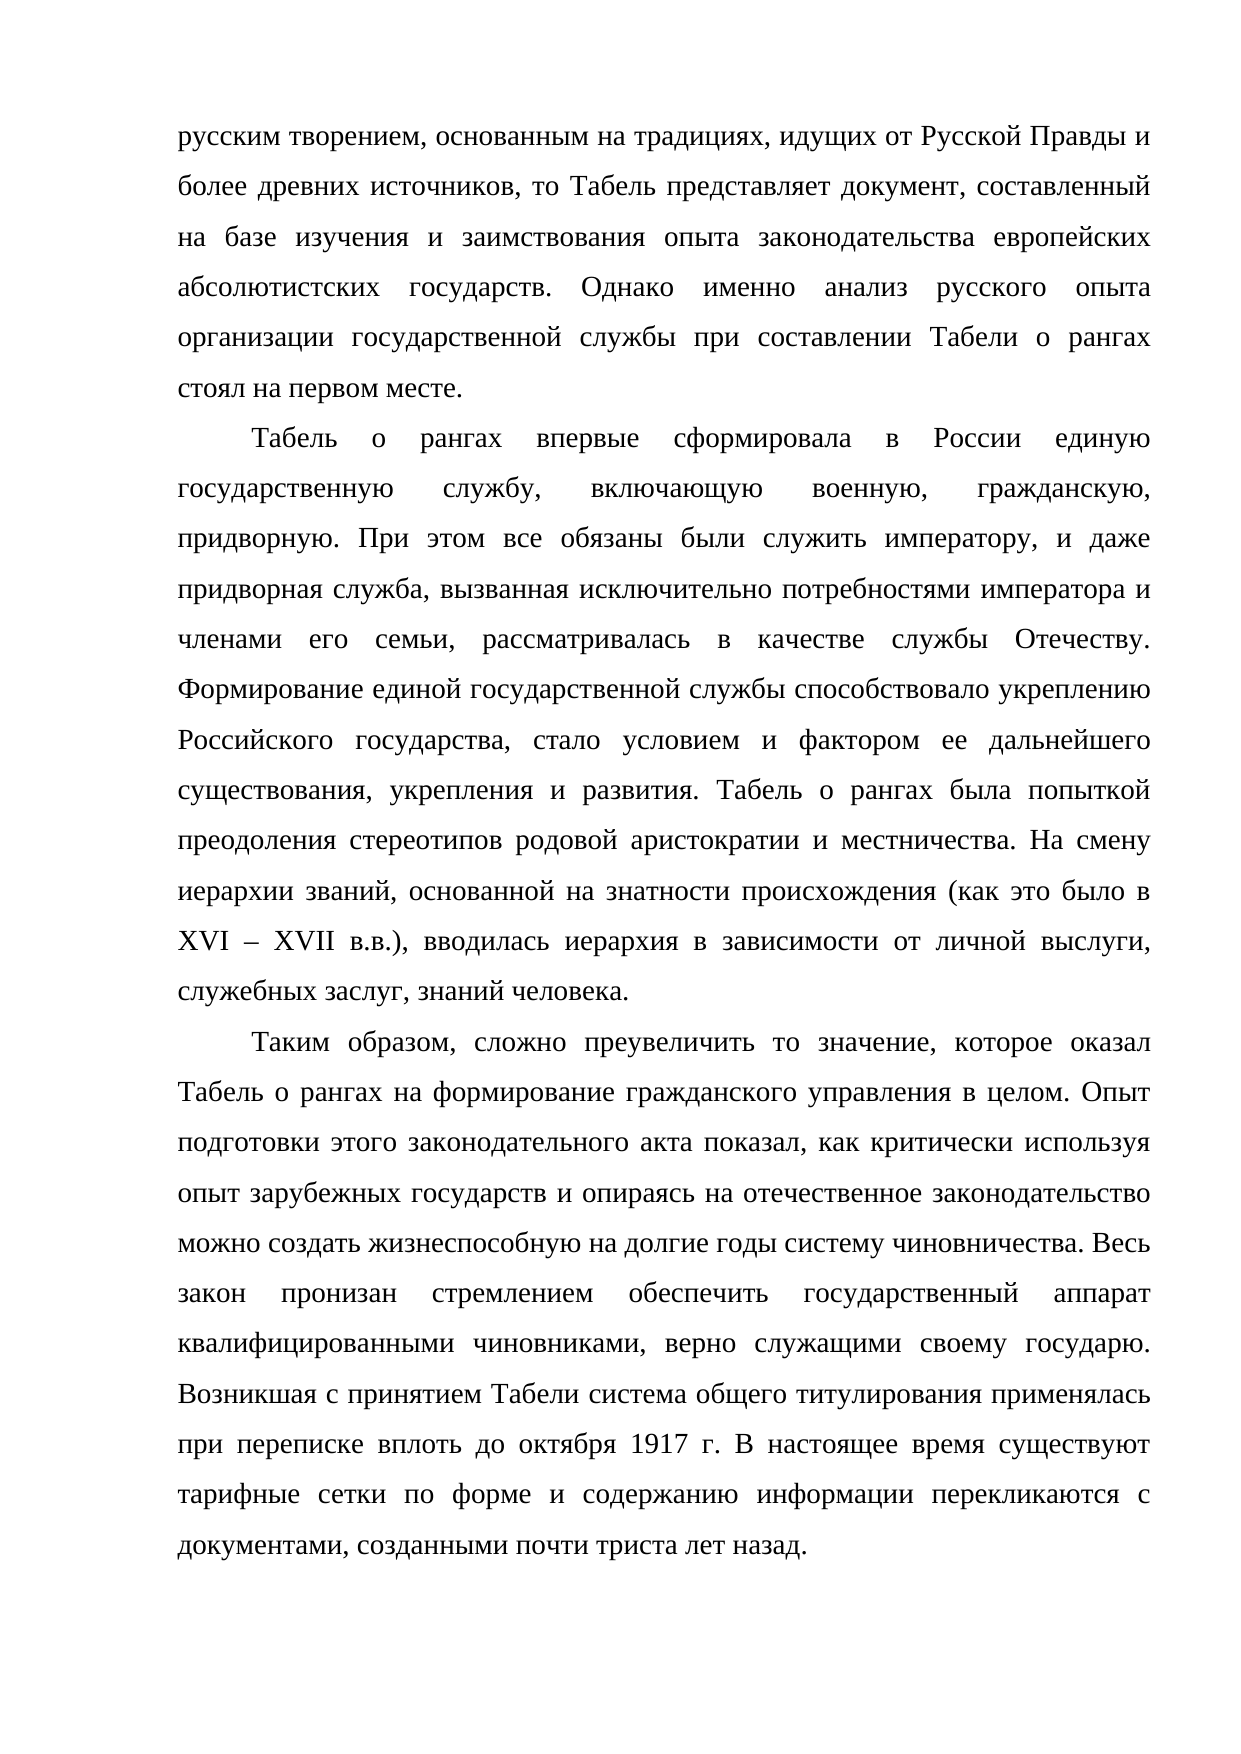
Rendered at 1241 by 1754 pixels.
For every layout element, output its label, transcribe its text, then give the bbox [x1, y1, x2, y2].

text Табель о рангах впервые сформировала в России единую государственную службу, включающую военную, гражданскую, придворную. При этом все обязаны были служить императору, и даже придворная служба, вызванная исключительно потребностями императора и членами его семьи, рассматривалась в качестве службы Отечеству. Формирование единой государственной службы способствовало укреплению Российского государства, стало условием и фактором ее дальнейшего существования, укрепления и развития. Табель о рангах была попыткой преодоления стереотипов родовой аристократии и местничества. На смену иерархии званий, основанной на знатности происхождения (как это было в XVI – XVII в.в.), вводилась иерархия в зависимости от личной выслуги, служебных заслуг, знаний человека. [177, 420, 1152, 1007]
text Таким образом, сложно преувеличить то значение, которое оказал Табель о рангах на формирование гражданского управления в целом. Опыт подготовки этого законодательного акта показал, как критически используя опыт зарубежных государств и опираясь на отечественное законодательство можно создать жизнеспособную на долгие годы систему чиновничества. Весь закон пронизан стремлением обеспечить государственный аппарат квалифицированными чиновниками, верно служащими своему государю. Возникшая с принятием Табели система общего титулирования применялась при переписке вплоть до октября 1917 г. В настоящее время существуют тарифные сетки по форме и содержанию информации перекликаются с документами, созданными почти триста лет назад. [177, 1024, 1152, 1560]
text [177, 118, 1152, 403]
